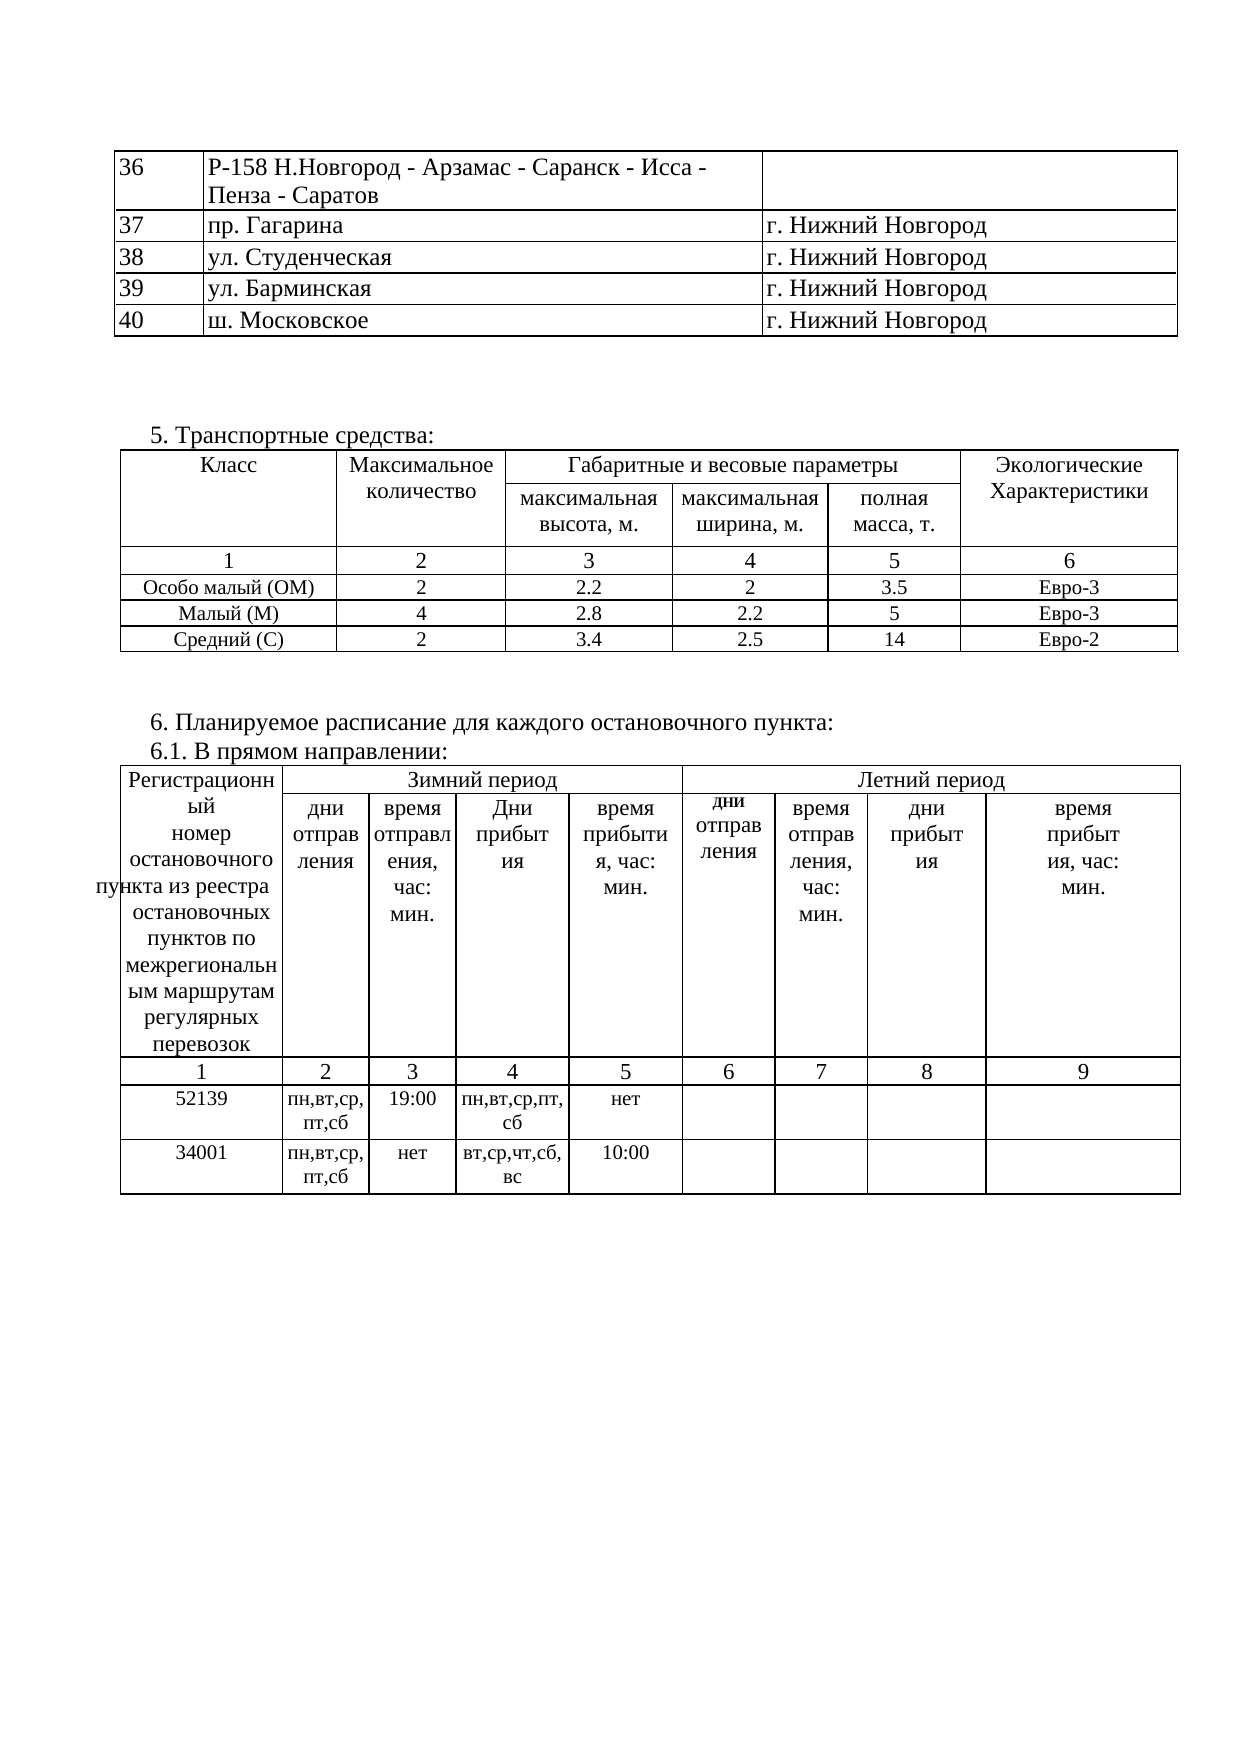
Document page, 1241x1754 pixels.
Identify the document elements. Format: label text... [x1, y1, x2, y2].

text 6.1. В прямом направлении: [150, 736, 1090, 765]
table_cell 5 [829, 547, 960, 574]
table_cell 9 [987, 1058, 1180, 1084]
table_cell г. Нижний Новгород [763, 272, 1177, 303]
table_cell вт,ср,чт,сб,вс [457, 1140, 568, 1193]
table_cell 2 [337, 575, 505, 599]
table_header Зимний период [283, 766, 682, 793]
table_cell Средний (С) [121, 627, 336, 651]
table_cell [987, 1140, 1180, 1193]
table_cell время отправ ления, час: мин. [776, 794, 867, 1056]
table_cell пр. Гагарина [204, 211, 762, 241]
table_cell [204, 152, 762, 209]
table_cell 8 [868, 1058, 985, 1084]
table_cell время прибыти я, час: мин. [570, 794, 682, 1056]
table_cell 3 [506, 547, 672, 574]
table_cell 2 [673, 575, 827, 599]
table_cell ДНИ отправ ления [683, 794, 774, 1056]
table_header Габаритные и весовые параметры [506, 451, 960, 482]
table_cell нет [570, 1086, 682, 1138]
table_cell Евро-3 [961, 575, 1177, 599]
table_cell Особо малый (ОМ) [121, 575, 336, 599]
table_cell 34001 [121, 1140, 282, 1193]
table_cell 19:00 [370, 1086, 455, 1138]
table_cell [776, 1086, 867, 1138]
table_cell 36 [115, 152, 203, 209]
table_cell [683, 1140, 774, 1193]
table_cell [683, 1086, 774, 1138]
table_cell [987, 1086, 1180, 1138]
table_header Летний период [683, 766, 1180, 793]
table_header Максимальное количество [337, 451, 505, 546]
table_cell максимальная ширина, м. [673, 484, 827, 546]
table_cell [868, 1086, 985, 1138]
table_cell максимальная высота, м. [506, 484, 672, 546]
table_cell 2 [283, 1058, 368, 1084]
table_cell время отправл ения, час: мин. [370, 794, 455, 1056]
table_cell г. Нижний Новгород [763, 209, 1177, 241]
table_cell 6 [683, 1058, 774, 1084]
table_cell 4 [457, 1058, 568, 1084]
table_cell 2.5 [673, 627, 827, 651]
table_cell Евро-3 [961, 601, 1177, 625]
table_cell 1 [121, 547, 336, 574]
table_cell пн,вт,ср,пт,сб [283, 1086, 368, 1138]
table_cell 7 [776, 1058, 867, 1084]
table_cell дни отправ ления [283, 794, 368, 1056]
table_header Регистрационный номер остановочного пункта из реестра остановочных пунктов по межрегиональным маршрутам регулярных перевозок [121, 766, 282, 1056]
table_cell 52139 [121, 1086, 282, 1138]
table_cell 37 [115, 210, 203, 241]
table_cell 2.2 [673, 601, 827, 625]
table_cell 10:00 [570, 1140, 682, 1193]
table_cell 4 [673, 547, 827, 574]
table_cell [776, 1140, 867, 1193]
text 6. Планируемое расписание для каждого остановочного пункта: [150, 707, 1090, 736]
table_cell 40 [115, 305, 203, 335]
text 5. Транспортные средства: [150, 420, 1090, 449]
table_cell 38 [115, 242, 203, 272]
table_cell пн,вт,ср,пт,сб [457, 1086, 568, 1138]
table_cell г. Нижний Новгород [763, 241, 1177, 272]
table_header Экологические Характеристики [961, 451, 1177, 546]
table_cell время прибыт ия, час: мин. [987, 794, 1180, 1056]
table_cell 2 [337, 627, 505, 651]
table_cell Малый (М) [121, 601, 336, 625]
table_cell 3.5 [829, 575, 960, 599]
table_cell полная масса, т. [829, 484, 960, 546]
table_cell ул. Студенческая [204, 242, 762, 272]
table_cell 1 [121, 1058, 282, 1084]
table_cell [763, 152, 1177, 209]
table_cell 5 [829, 601, 960, 625]
table_cell пн,вт,ср,пт,сб [283, 1140, 368, 1193]
table_cell [868, 1140, 985, 1193]
table_header Класс [121, 451, 336, 546]
table_cell 2.8 [506, 601, 672, 625]
table_cell 14 [829, 627, 960, 651]
table_cell 6 [961, 547, 1177, 574]
table_cell ш. Московское [204, 305, 762, 335]
table_cell Евро-2 [961, 627, 1177, 651]
table_cell нет [370, 1140, 455, 1193]
table_cell ул. Барминская [204, 274, 762, 303]
table_cell 4 [337, 601, 505, 625]
table_cell Дни прибыт ия [457, 794, 568, 1056]
table_cell 2 [337, 547, 505, 574]
table_cell 39 [115, 273, 203, 303]
table_cell 3.4 [506, 627, 672, 651]
table_cell дни прибыт ия [868, 794, 985, 1056]
table_cell 2.2 [506, 575, 672, 599]
table_cell 5 [570, 1058, 682, 1084]
table_cell 3 [370, 1058, 455, 1084]
table_cell г. Нижний Новгород [763, 304, 1177, 335]
